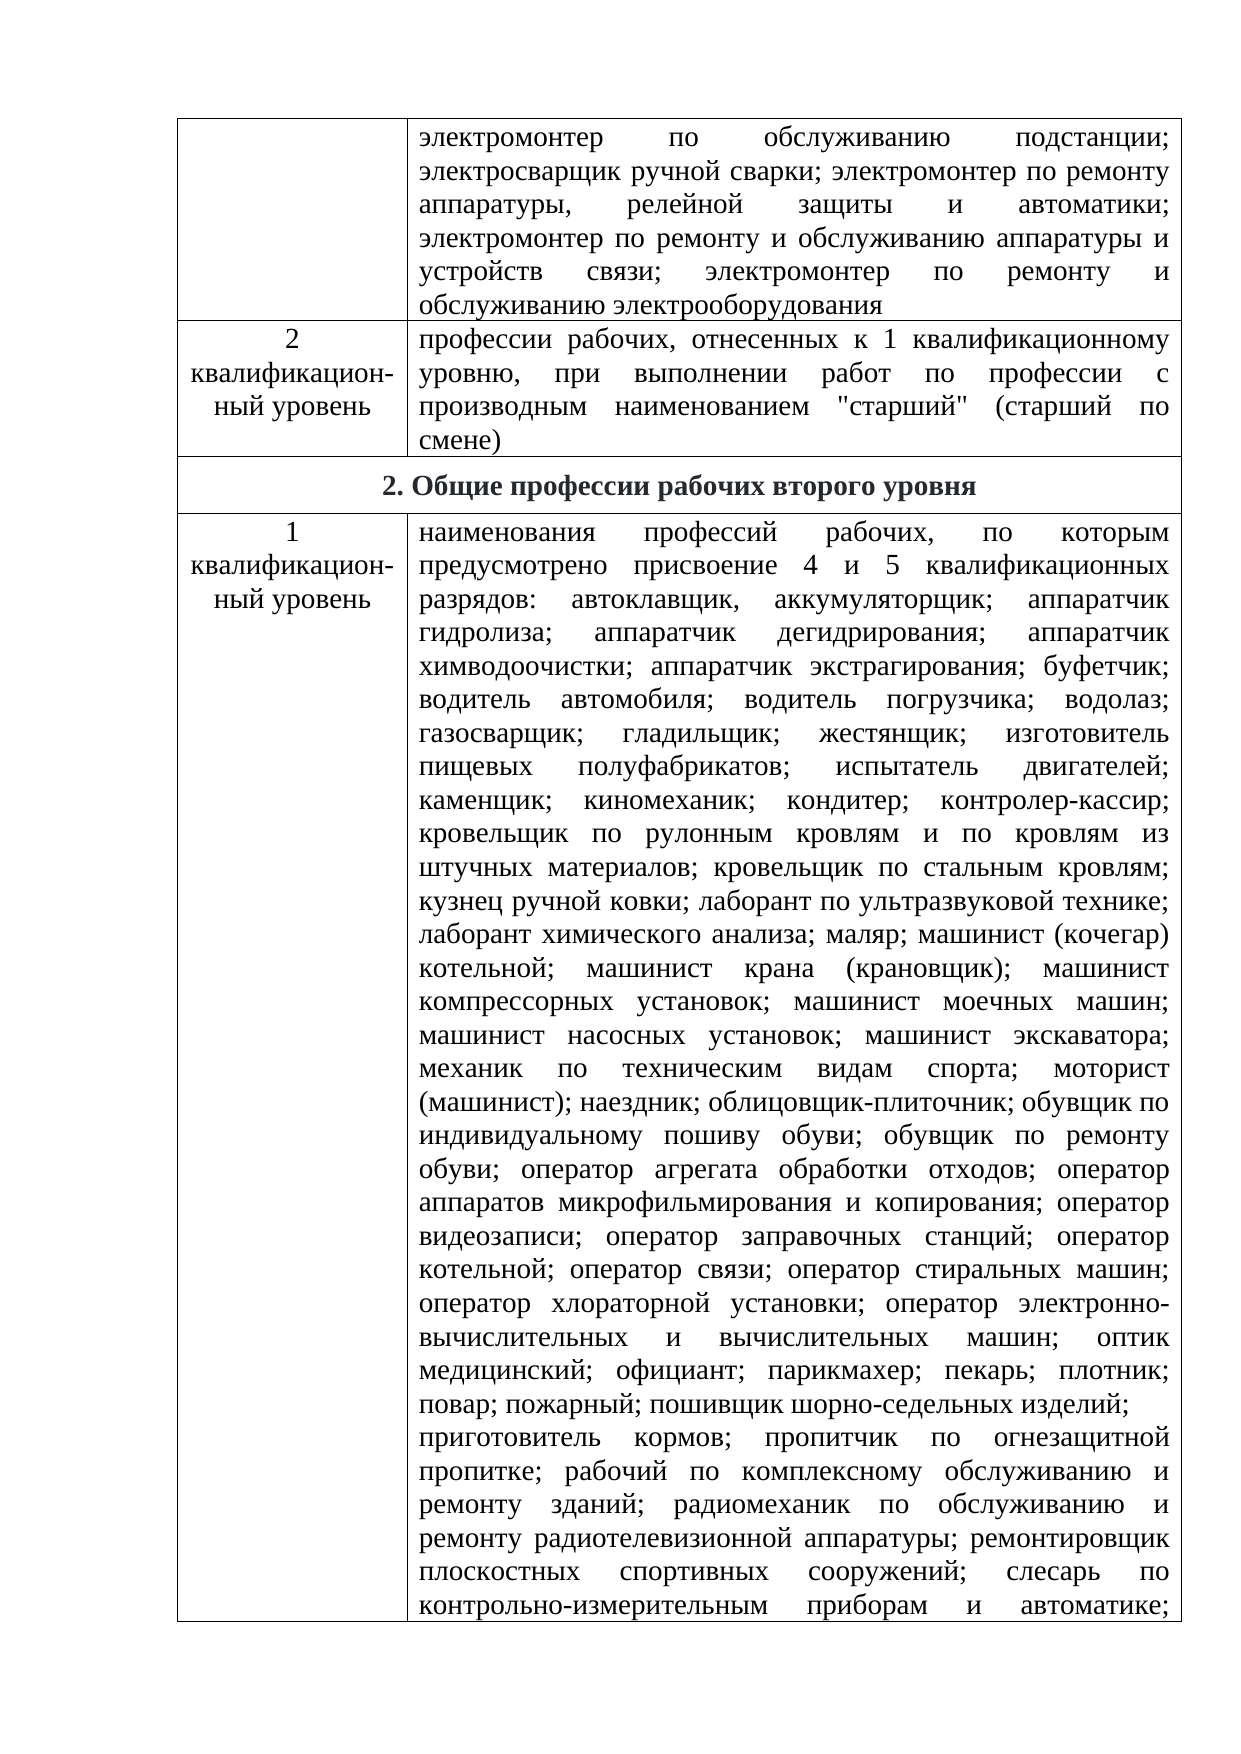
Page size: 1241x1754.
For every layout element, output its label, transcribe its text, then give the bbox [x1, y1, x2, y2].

table_cell 2. Общие профессии рабочих второго уровня [178, 457, 1181, 513]
table_cell 2 квалификацион-ный уровень [178, 321, 407, 456]
table_cell профессии рабочих, отнесенных к 1 квалификационному уровню, при выполнении работ по профессии с производным наименованием "старший" (старший по смене) [408, 321, 1181, 456]
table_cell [178, 119, 407, 320]
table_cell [178, 514, 407, 1621]
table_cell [408, 514, 1181, 1621]
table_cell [408, 119, 1181, 320]
